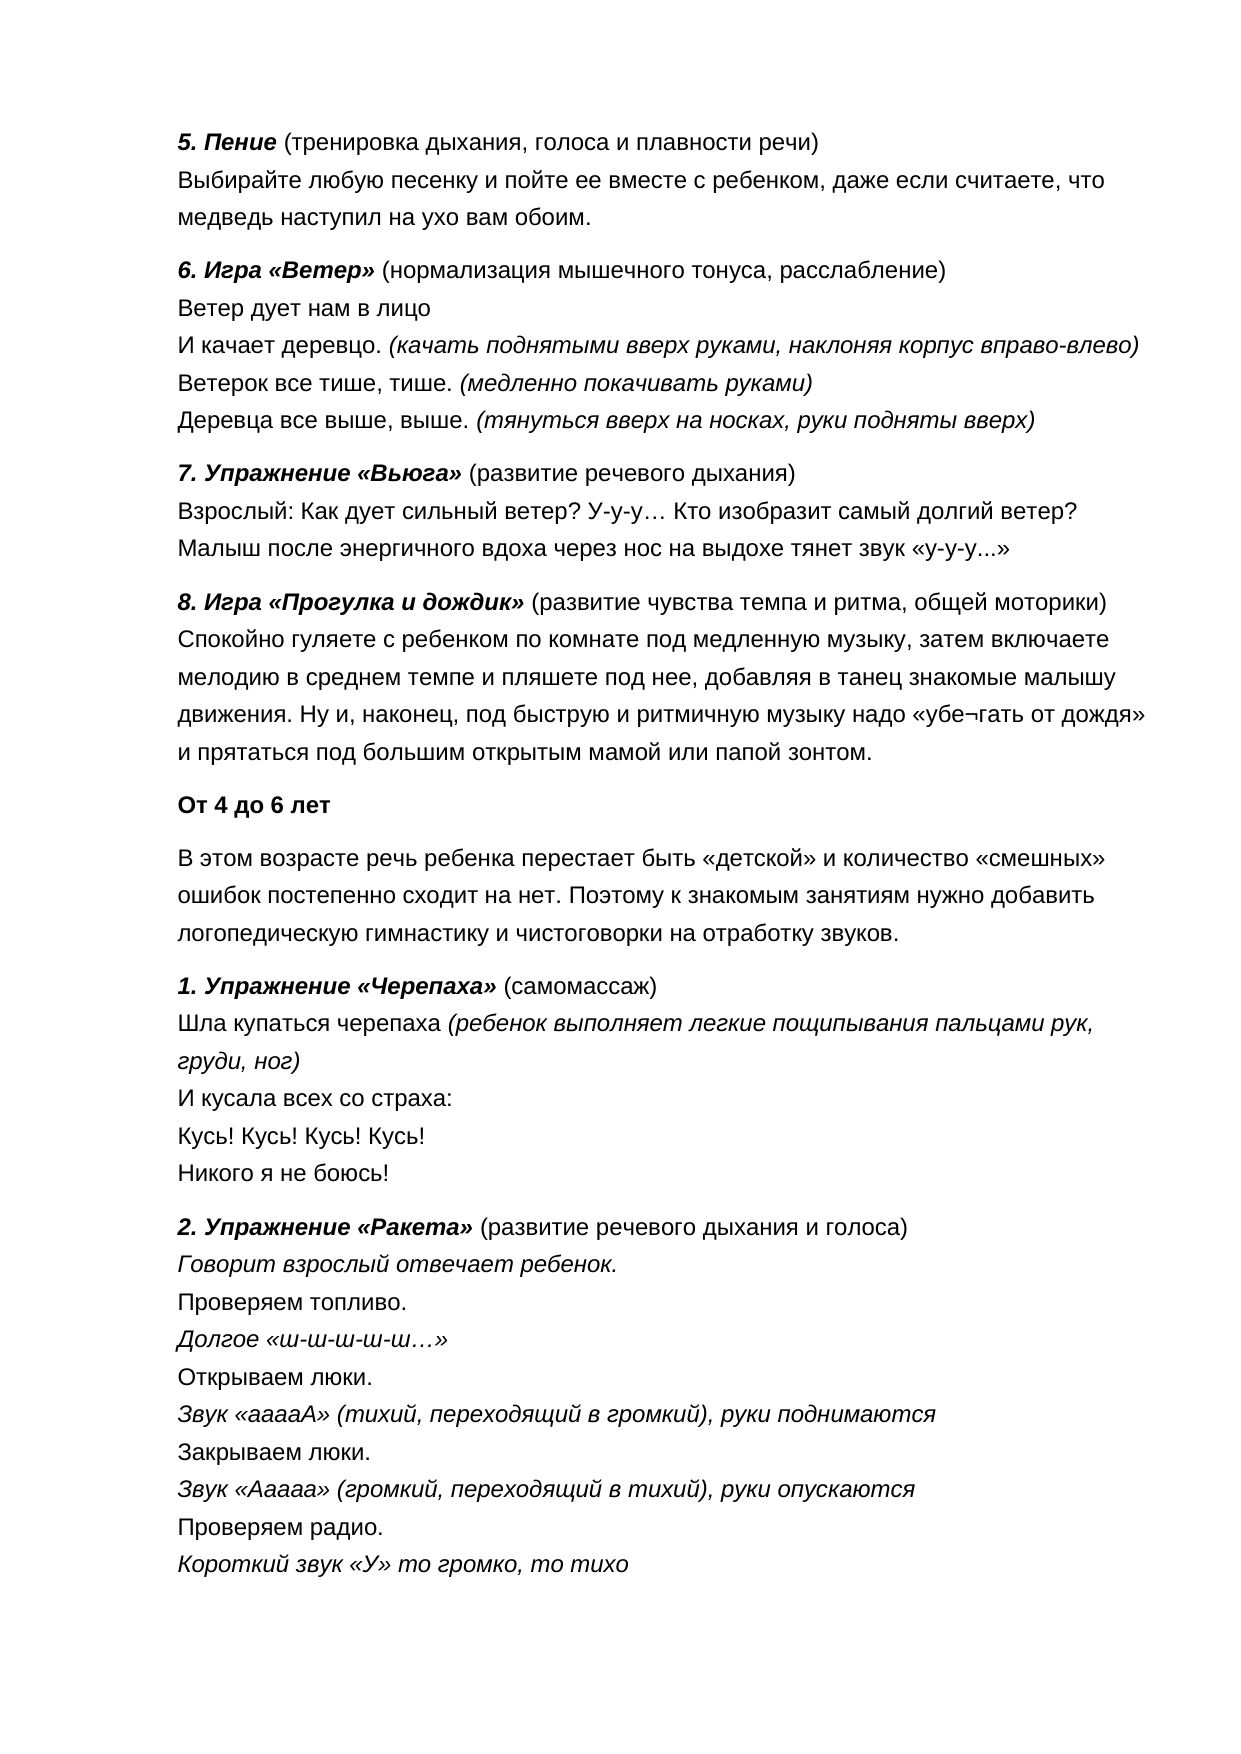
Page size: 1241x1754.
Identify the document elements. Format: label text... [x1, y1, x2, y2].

text От 4 до 6 лет [177, 781, 1152, 818]
text 8. Игра «Прогулка и дождик» (развитие чувства темпа и ритма, общей моторики) Спокойно гуляете с ребенком по комнате под медленную музыку, затем включаете мелодию в среднем темпе и пляшете под нее, добавляя в танец знакомые малышу движения. Ну и, наконец, под быструю и ритмичную музыку надо «убе¬гать от дождя» и прятаться под большим открытым мамой или папой зонтом. [177, 577, 1152, 765]
text 6. Игра «Ветер» (нормализация мышечного тонуса, расслабление) Ветер дует нам в лицо И качает деревцо. (качать поднятыми вверх руками, наклоняя корпус вправо-влево) Ветерок все тише, тише. (медленно покачивать руками) Деревца все выше, выше. (тянуться вверх на носках, руки подняты вверх) [177, 246, 1152, 434]
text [177, 1202, 1152, 1577]
text 7. Упражнение «Вьюга» (развитие речевого дыхания) Взрослый: Как дует сильный ветер? У-у-у… Кто изобразит самый долгий ветер? Малыш после энергичного вдоха через нос на выдохе тянет звук «у-у-у...» [177, 449, 1152, 562]
text 1. Упражнение «Черепаха» (самомассаж) Шла купаться черепаха (ребенок выполняет легкие пощипывания пальцами рук, груди, ног) И кусала всех со страха: Кусь! Кусь! Кусь! Кусь! Никого я не боюсь! [177, 962, 1152, 1187]
text В этом возрасте речь ребенка перестает быть «детской» и количество «смешных» ошибок постепенно сходит на нет. Поэтому к знакомым занятиям нужно добавить логопедическую гимнастику и чистоговорки на отработку звуков. [177, 834, 1152, 946]
text 5. Пение (тренировка дыхания, голоса и плавности речи) Выбирайте любую песенку и пойте ее вместе с ребенком, даже если считаете, что медведь наступил на ухо вам обоим. [177, 118, 1152, 231]
